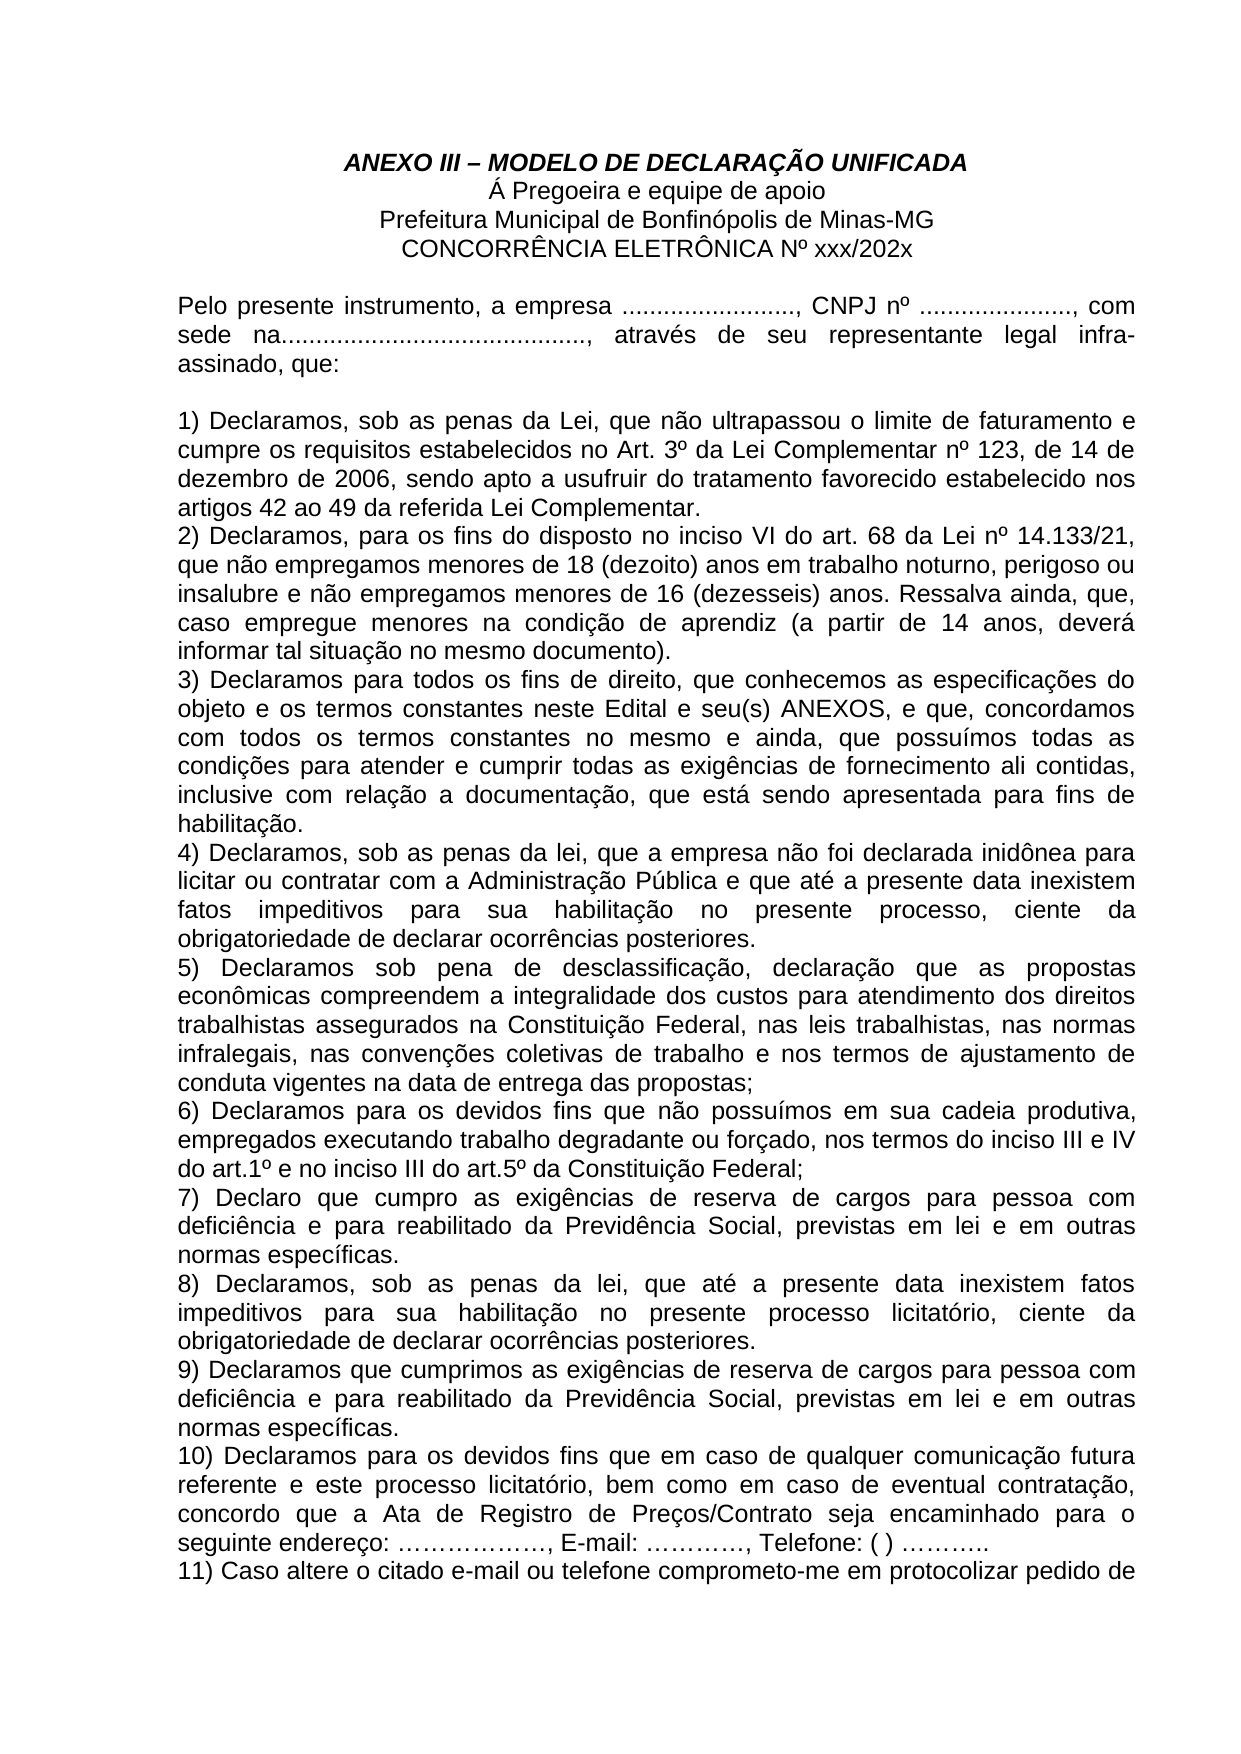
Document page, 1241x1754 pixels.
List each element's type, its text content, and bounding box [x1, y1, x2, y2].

text 7) Declaro que cumpro as exigências de reserva de cargos para pessoa com deficiência e para reabilitado da Previdência Social, previstas em lei e em outras normas específicas. [177, 1183, 1137, 1269]
text 3) Declaramos para todos os fins de direito, que conhecemos as especificações do objeto e os termos constantes neste Edital e seu(s) ANEXOS, e que, concordamos com todos os termos constantes no mesmo e ainda, que possuímos todas as condições para atender e cumprir todas as exigências de fornecimento ali contidas, inclusive com relação a documentação, que está sendo apresentada para fins de habilitação. [177, 665, 1137, 838]
text 9) Declaramos que cumprimos as exigências de reserva de cargos para pessoa com deficiência e para reabilitado da Previdência Social, previstas em lei e em outras normas específicas. [177, 1355, 1137, 1441]
text Á Pregoeira e equipe de apoio [177, 176, 1137, 205]
text 8) Declaramos, sob as penas da lei, que até a presente data inexistem fatos impeditivos para sua habilitação no presente processo licitatório, ciente da obrigatoriedade de declarar ocorrências posteriores. [177, 1269, 1137, 1355]
text ANEXO III – MODELO DE DECLARAÇÃO UNIFICADA [177, 148, 1137, 176]
text 6) Declaramos para os devidos fins que não possuímos em sua cadeia produtiva, empregados executando trabalho degradante ou forçado, nos termos do inciso III e IV do art.1º e no inciso III do art.5º da Constituição Federal; [177, 1096, 1137, 1183]
text 2) Declaramos, para os fins do disposto no inciso VI do art. 68 da Lei nº 14.133/21, que não empregamos menores de 18 (dezoito) anos em trabalho noturno, perigoso ou insalubre e não empregamos menores de 16 (dezesseis) anos. Ressalva ainda, que, caso empregue menores na condição de aprendiz (a partir de 14 anos, deverá informar tal situação no mesmo documento). [177, 521, 1137, 665]
text Pelo presente instrumento, a empresa ........................., CNPJ nº ......................, com sede na............................................, através de seu representante legal infra-assinado, que: [177, 291, 1137, 378]
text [177, 1556, 1137, 1585]
text Prefeitura Municipal de Bonfinópolis de Minas-MG [177, 205, 1137, 234]
text 4) Declaramos, sob as penas da lei, que a empresa não foi declarada inidônea para licitar ou contratar com a Administração Pública e que até a presente data inexistem fatos impeditivos para sua habilitação no presente processo, ciente da obrigatoriedade de declarar ocorrências posteriores. [177, 838, 1137, 953]
text 5) Declaramos sob pena de desclassificação, declaração que as propostas econômicas compreendem a integralidade dos custos para atendimento dos direitos trabalhistas assegurados na Constituição Federal, nas leis trabalhistas, nas normas infralegais, nas convenções coletivas de trabalho e nos termos de ajustamento de conduta vigentes na data de entrega das propostas; [177, 953, 1137, 1096]
text 1) Declaramos, sob as penas da Lei, que não ultrapassou o limite de faturamento e cumpre os requisitos estabelecidos no Art. 3º da Lei Complementar nº 123, de 14 de dezembro de 2006, sendo apto a usufruir do tratamento favorecido estabelecido nos artigos 42 ao 49 da referida Lei Complementar. [177, 406, 1137, 521]
text CONCORRÊNCIA ELETRÔNICA Nº xxx/202x [177, 234, 1137, 263]
text 10) Declaramos para os devidos fins que em caso de qualquer comunicação futura referente e este processo licitatório, bem como em caso de eventual contratação, concordo que a Ata de Registro de Preços/Contrato seja encaminhado para o seguinte endereço: ………………, E-mail: …………, Telefone: ( ) ……….. [177, 1441, 1137, 1556]
